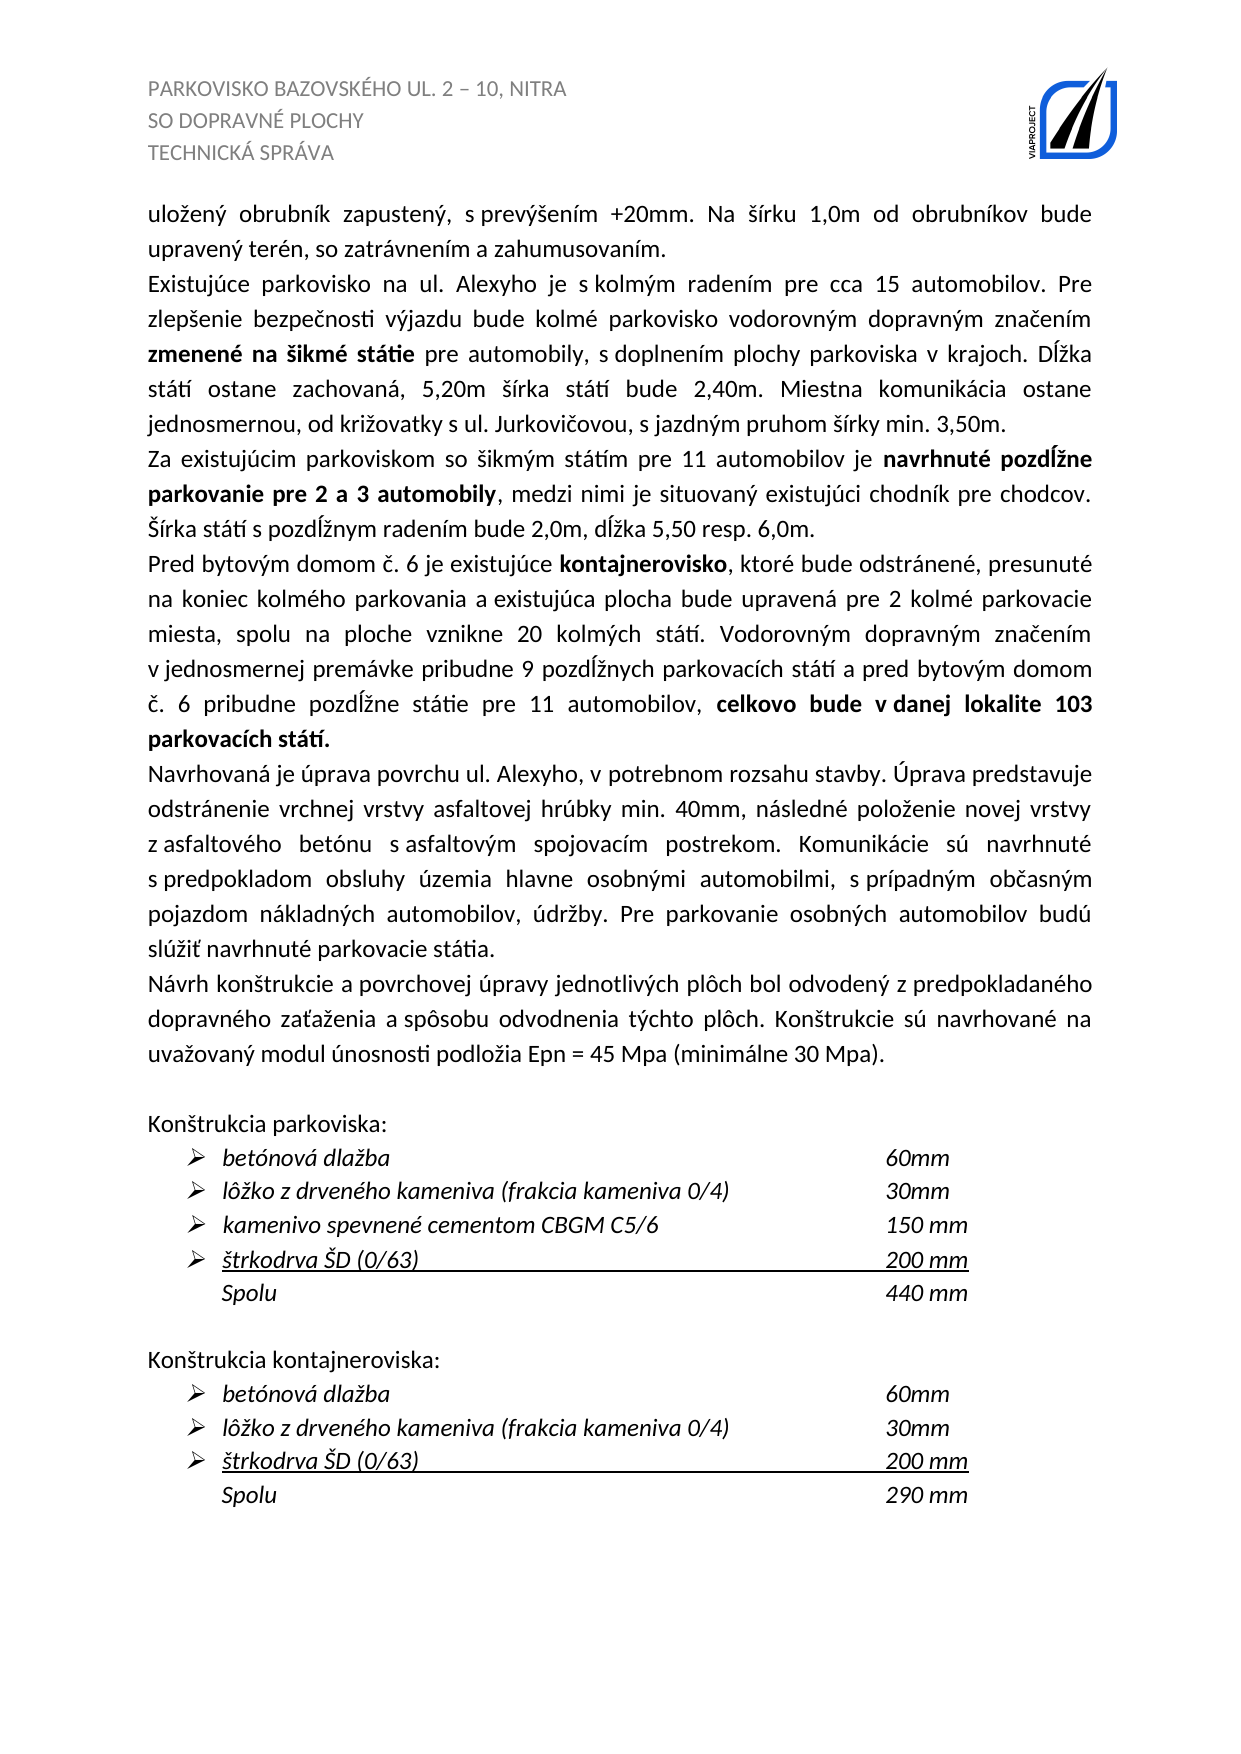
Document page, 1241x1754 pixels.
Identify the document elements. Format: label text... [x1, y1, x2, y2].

text Konštrukcia parkoviska: [148, 1108, 1093, 1139]
list štrkodrva ŠD (0/63) 200 mm [185, 1244, 1093, 1274]
list betónová dlažba 60mm [185, 1142, 1093, 1172]
list štrkodrva ŠD (0/63) 200 mm [185, 1445, 1093, 1476]
text Spolu 290 mm [148, 1479, 1093, 1509]
list betónová dlažba 60mm [185, 1378, 1093, 1409]
text Pred bytovým domom č. 6 je existujúce kontajnerovisko, ktoré bude odstránené, presunuté na koniec kolmého parkovania a existujúca plocha bude upravená pre 2 kolmé parkovacie miesta, spolu na ploche vznikne 20 kolmých státí. Vodorovným dopravným značením v jednosmernej premávke pribudne 9 pozdĺžnych parkovacích státí a pred bytovým domom č. 6 pribudne pozdĺžne státie pre 11 automobilov, celkovo bude v danej lokalite 103 parkovacích státí. [148, 548, 1093, 754]
text Navrhovaná je úprava povrchu ul. Alexyho, v potrebnom rozsahu stavby. Úprava predstavuje odstránenie vrchnej vrstvy asfaltovej hrúbky min. 40mm, následné položenie novej vrstvy z asfaltového betónu s asfaltovým spojovacím postrekom. Komunikácie sú navrhnuté s predpokladom obsluhy územia hlavne osobnými automobilmi, s prípadným občasným pojazdom nákladných automobilov, údržby. Pre parkovanie osobných automobilov budú slúžiť navrhnuté parkovacie státia. [148, 758, 1093, 964]
text Za existujúcim parkoviskom so šikmým státím pre 11 automobilov je navrhnuté pozdĺžne parkovanie pre 2 a 3 automobily, medzi nimi je situovaný existujúci chodník pre chodcov. Šírka státí s pozdĺžnym radením bude 2,0m, dĺžka 5,50 resp. 6,0m. [148, 443, 1093, 544]
text Návrh konštrukcie a povrchovej úpravy jednotlivých plôch bol odvodený z predpokladaného dopravného zaťaženia a spôsobu odvodnenia týchto plôch. Konštrukcie sú navrhované na uvažovaný modul únosnosti podložia Epn = 45 Mpa (minimálne 30 Mpa). [148, 968, 1093, 1069]
list lôžko z drveného kameniva (frakcia kameniva 0/4) 30mm [185, 1412, 1093, 1442]
text Existujúce parkovisko na ul. Alexyho je s kolmým radením pre cca 15 automobilov. Pre zlepšenie bezpečnosti výjazdu bude kolmé parkovisko vodorovným dopravným značením zmenené na šikmé státie pre automobily, s doplnením plochy parkoviska v krajoch. Dĺžka státí ostane zachovaná, 5,20m šírka státí bude 2,40m. Miestna komunikácia ostane jednosmernou, od križovatky s ul. Jurkovičovou, s jazdným pruhom šírky min. 3,50m. [148, 268, 1093, 439]
picture [1023, 67, 1117, 159]
text Konštrukcia kontajneroviska: [148, 1344, 1093, 1375]
list kamenivo spevnené cementom CBGM C5/6 150 mm [185, 1209, 1093, 1239]
list lôžko z drveného kameniva (frakcia kameniva 0/4) 30mm [185, 1175, 1093, 1206]
text Spolu 440 mm [148, 1277, 1093, 1308]
